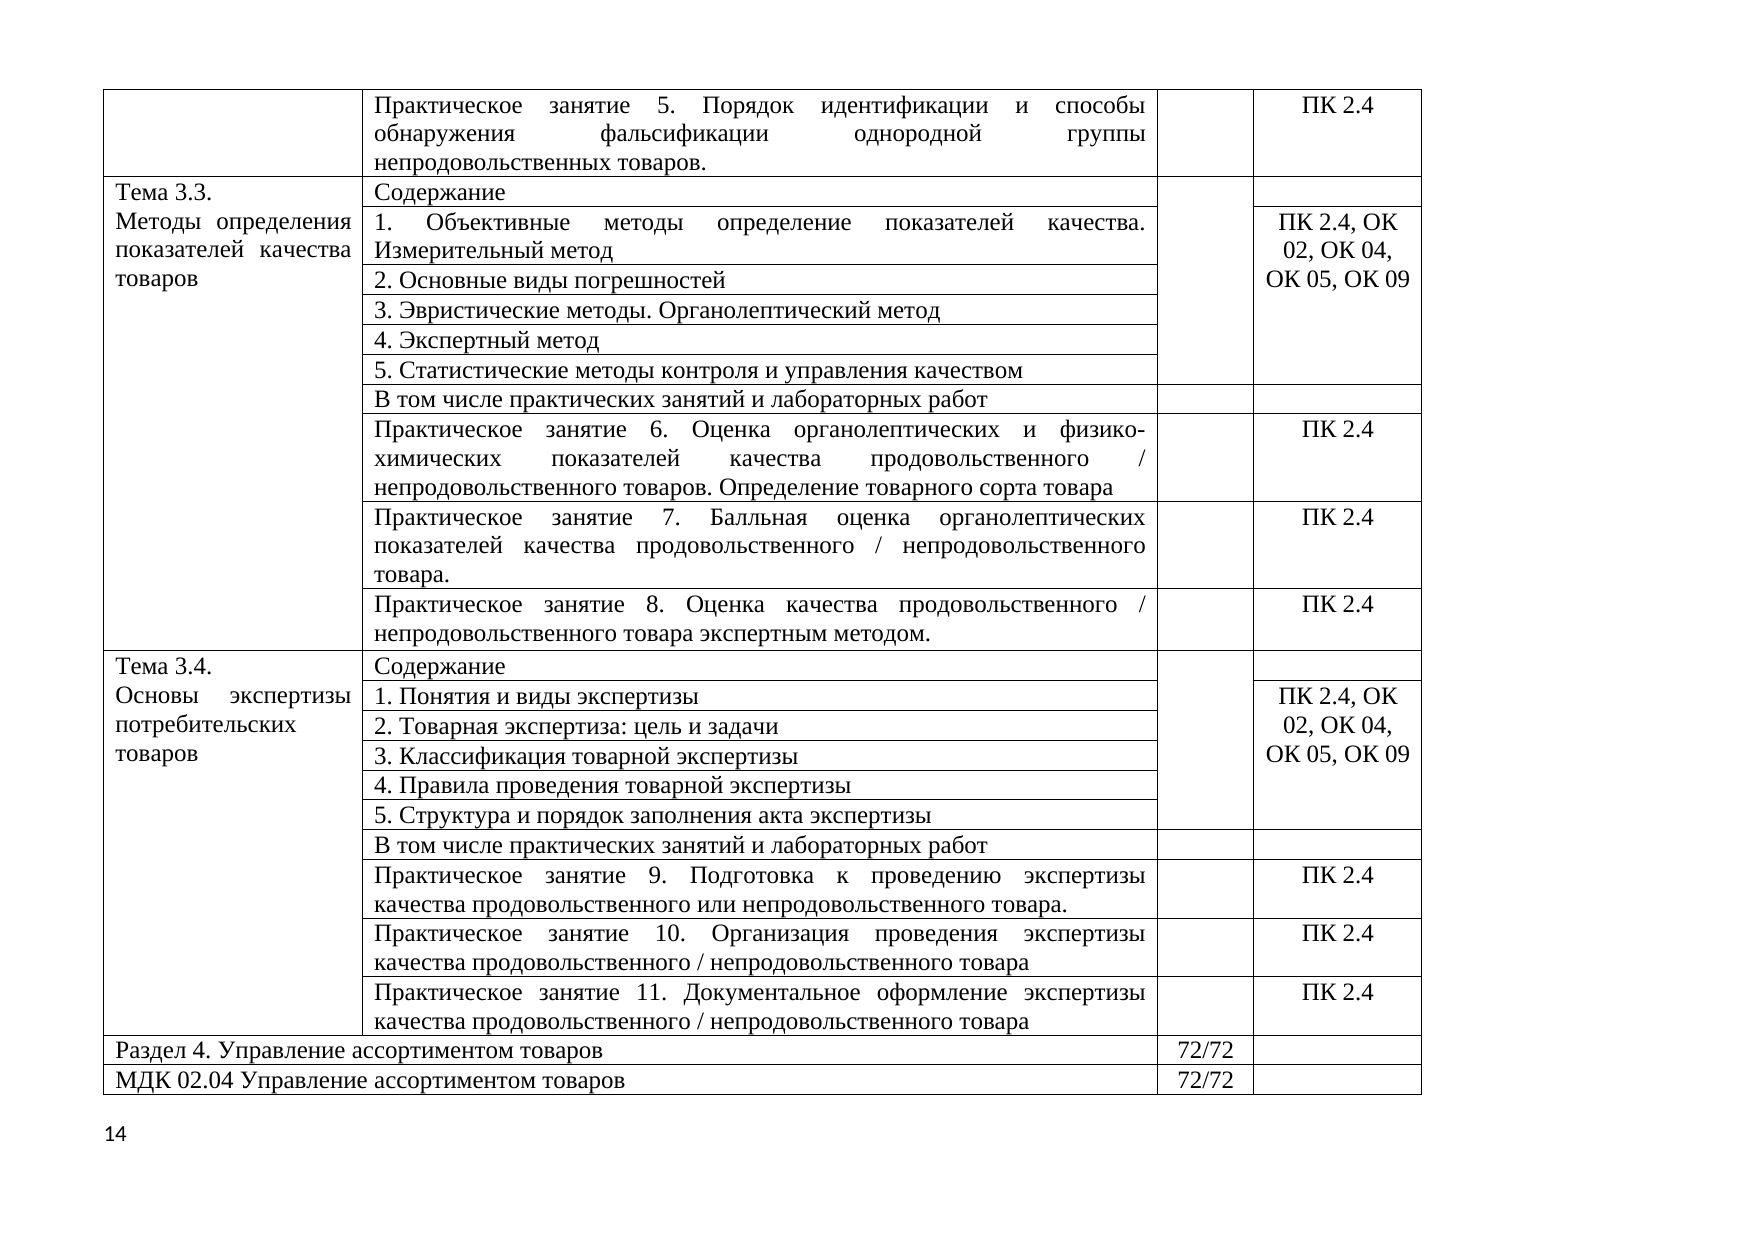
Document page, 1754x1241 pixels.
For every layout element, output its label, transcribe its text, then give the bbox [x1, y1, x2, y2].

table_cell 72/72 [1158, 1036, 1253, 1064]
table_cell 3. Классификация товарной экспертизы [363, 741, 1157, 769]
table_cell [1254, 385, 1421, 413]
table_cell ПК 2.4 [1254, 414, 1421, 501]
table_cell В том числе практических занятий и лабораторных работ [363, 385, 1157, 413]
table_cell ПК 2.4, ОК 02, ОК 04, ОК 05, ОК 09 [1254, 207, 1421, 383]
table_cell [1254, 1036, 1421, 1064]
table_cell Практическое занятие 5. Порядок идентификации и способы обнаружения фальсификации однородной группы непродовольственных товаров. [363, 90, 1157, 176]
table_cell 5. Структура и порядок заполнения акта экспертизы [363, 800, 1157, 829]
table_cell [1158, 977, 1253, 1034]
table_cell Раздел 4. Управление ассортиментом товаров [104, 1036, 1157, 1064]
table_cell Практическое занятие 8. Оценка качества продовольственного / непродовольственного товара экспертным методом. [363, 589, 1157, 650]
table_cell 1. Объективные методы определение показателей качества. Измерительный метод [363, 207, 1157, 264]
table_cell [1254, 651, 1421, 680]
table_cell 4. Экспертный метод [363, 325, 1157, 354]
table_cell 72/72 [1158, 1065, 1253, 1094]
table_cell 3. Эвристические методы. Органолептический метод [363, 295, 1157, 324]
table_cell [1158, 589, 1253, 650]
table_cell ПК 2.4 [1254, 860, 1421, 917]
table_cell Содержание [363, 651, 1157, 680]
table_cell [1158, 177, 1253, 383]
table_cell Практическое занятие 6. Оценка органолептических и физико-химических показателей качества продовольственного / непродовольственного товаров. Определение товарного сорта товара [363, 414, 1157, 501]
table_cell [1158, 830, 1253, 859]
table_cell [1254, 1065, 1421, 1094]
table_cell ПК 2.4 [1254, 589, 1421, 650]
table_cell Тема 3.3. Методы определения показателей качества товаров [104, 177, 362, 650]
table_cell [1158, 385, 1253, 413]
table_cell 1. Понятия и виды экспертизы [363, 681, 1157, 710]
table_cell ПК 2.4 [1254, 502, 1421, 588]
table_cell ПК 2.4 [1254, 90, 1421, 176]
table_cell [1158, 860, 1253, 917]
table_cell Содержание [363, 177, 1157, 206]
table_cell Практическое занятие 11. Документальное оформление экспертизы качества продовольственного / непродовольственного товара [363, 977, 1157, 1034]
table_cell Практическое занятие 10. Организация проведения экспертизы качества продовольственного / непродовольственного товара [363, 919, 1157, 976]
table_cell [1158, 502, 1253, 588]
table_cell [1254, 830, 1421, 859]
table_cell [1158, 919, 1253, 976]
table_cell Практическое занятие 7. Балльная оценка органолептических показателей качества продовольственного / непродовольственного товара. [363, 502, 1157, 588]
table_cell Тема 3.4. Основы экспертизы потребительских товаров [104, 651, 362, 1034]
table_cell [1254, 177, 1421, 206]
table_cell ПК 2.4, ОК 02, ОК 04, ОК 05, ОК 09 [1254, 681, 1421, 829]
table_cell МДК 02.04 Управление ассортиментом товаров [104, 1065, 1157, 1094]
table_cell [1158, 90, 1253, 176]
table_cell 2. Основные виды погрешностей [363, 265, 1157, 294]
table_cell [1158, 414, 1253, 501]
table_cell 2. Товарная экспертиза: цель и задачи [363, 711, 1157, 740]
table_cell [1158, 651, 1253, 829]
table_cell Практическое занятие 9. Подготовка к проведению экспертизы качества продовольственного или непродовольственного товара. [363, 860, 1157, 917]
table_cell ПК 2.4 [1254, 977, 1421, 1034]
table_cell В том числе практических занятий и лабораторных работ [363, 830, 1157, 859]
table_cell 4. Правила проведения товарной экспертизы [363, 771, 1157, 799]
table_cell ПК 2.4 [1254, 919, 1421, 976]
table_cell 5. Статистические методы контроля и управления качеством [363, 355, 1157, 383]
